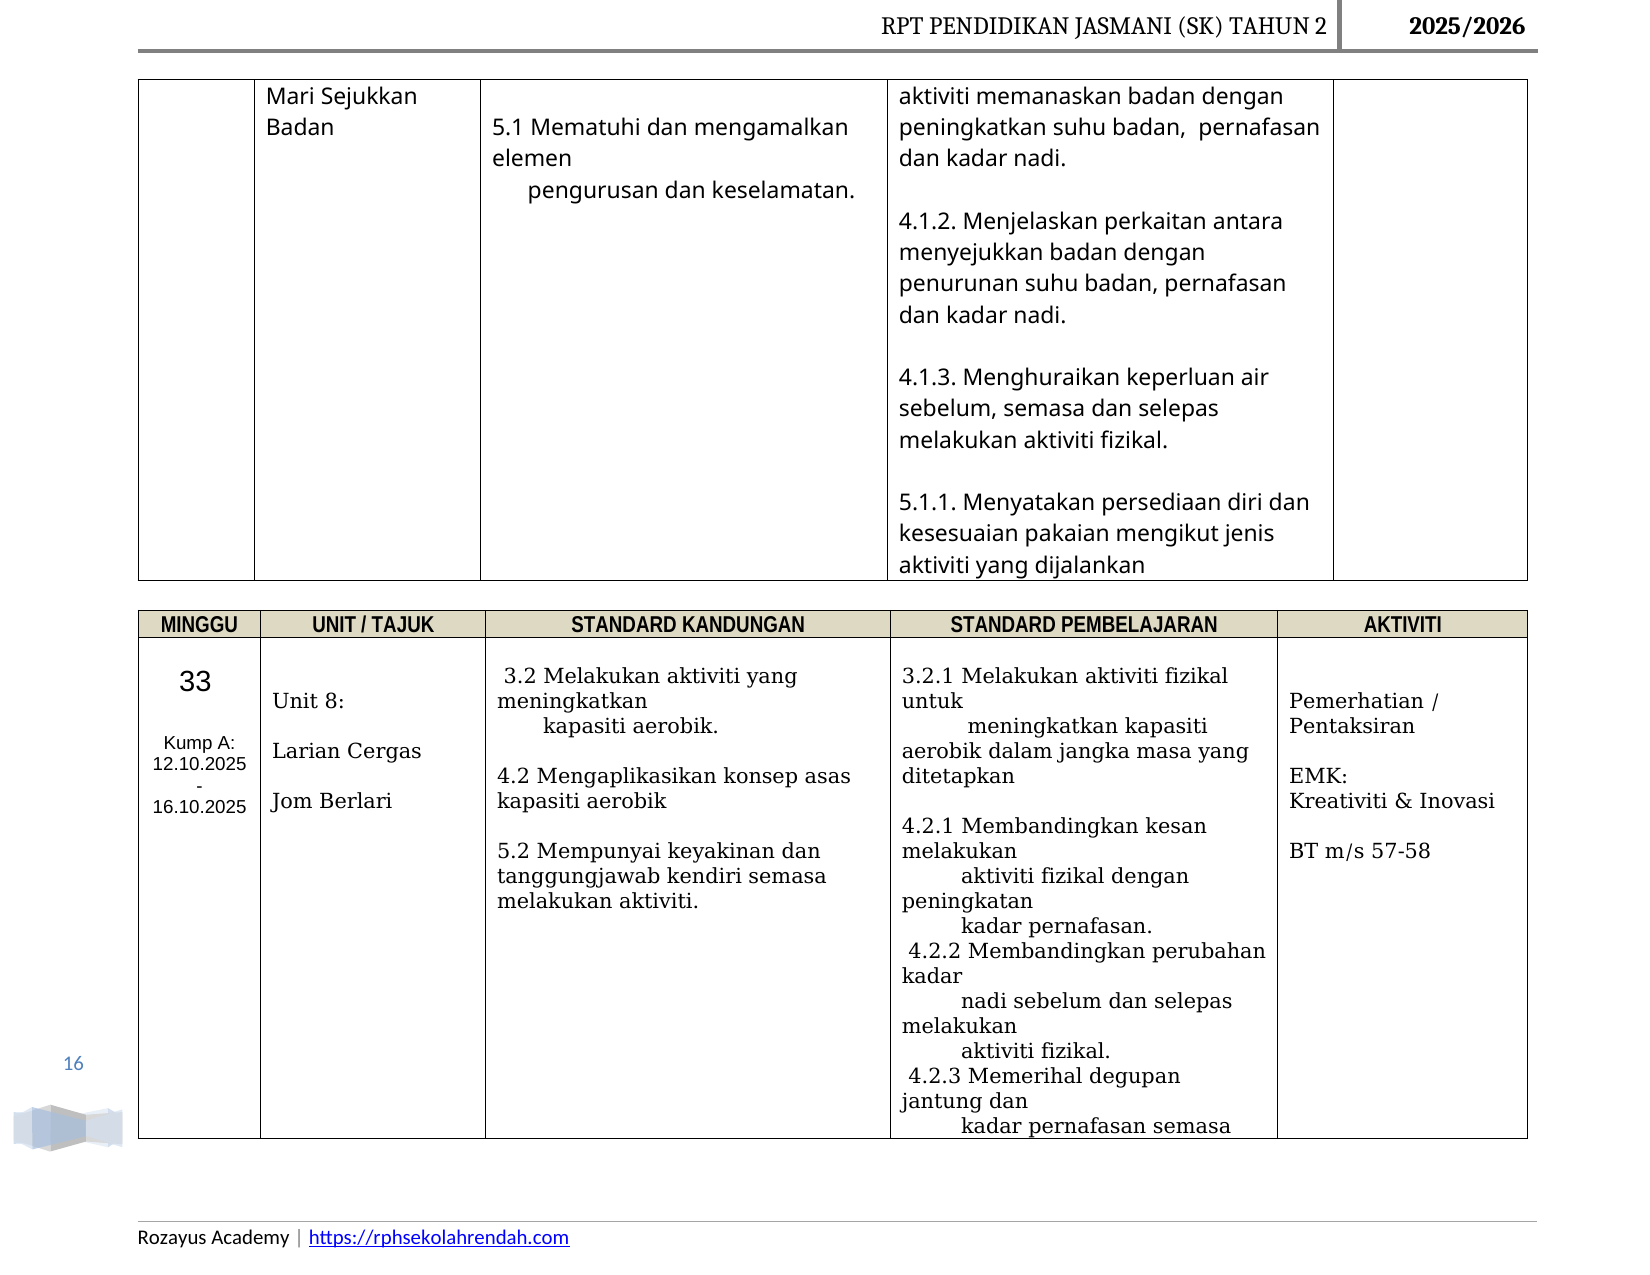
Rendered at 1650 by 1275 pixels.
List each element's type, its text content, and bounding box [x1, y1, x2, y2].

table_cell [139, 638, 260, 1138]
table_header AKTIVITI [1278, 611, 1527, 637]
table_header STANDARD KANDUNGAN [486, 611, 890, 637]
table_header STANDARD PEMBELAJARAN [891, 611, 1277, 637]
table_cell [486, 638, 890, 1138]
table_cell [1278, 638, 1527, 1138]
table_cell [139, 80, 254, 580]
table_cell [1334, 80, 1527, 580]
table_header UNIT / TAJUK [261, 611, 485, 637]
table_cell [891, 638, 1277, 1138]
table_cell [255, 80, 480, 580]
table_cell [481, 80, 887, 580]
table_header MINGGU [139, 611, 260, 637]
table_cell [261, 638, 485, 1138]
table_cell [888, 80, 1333, 580]
